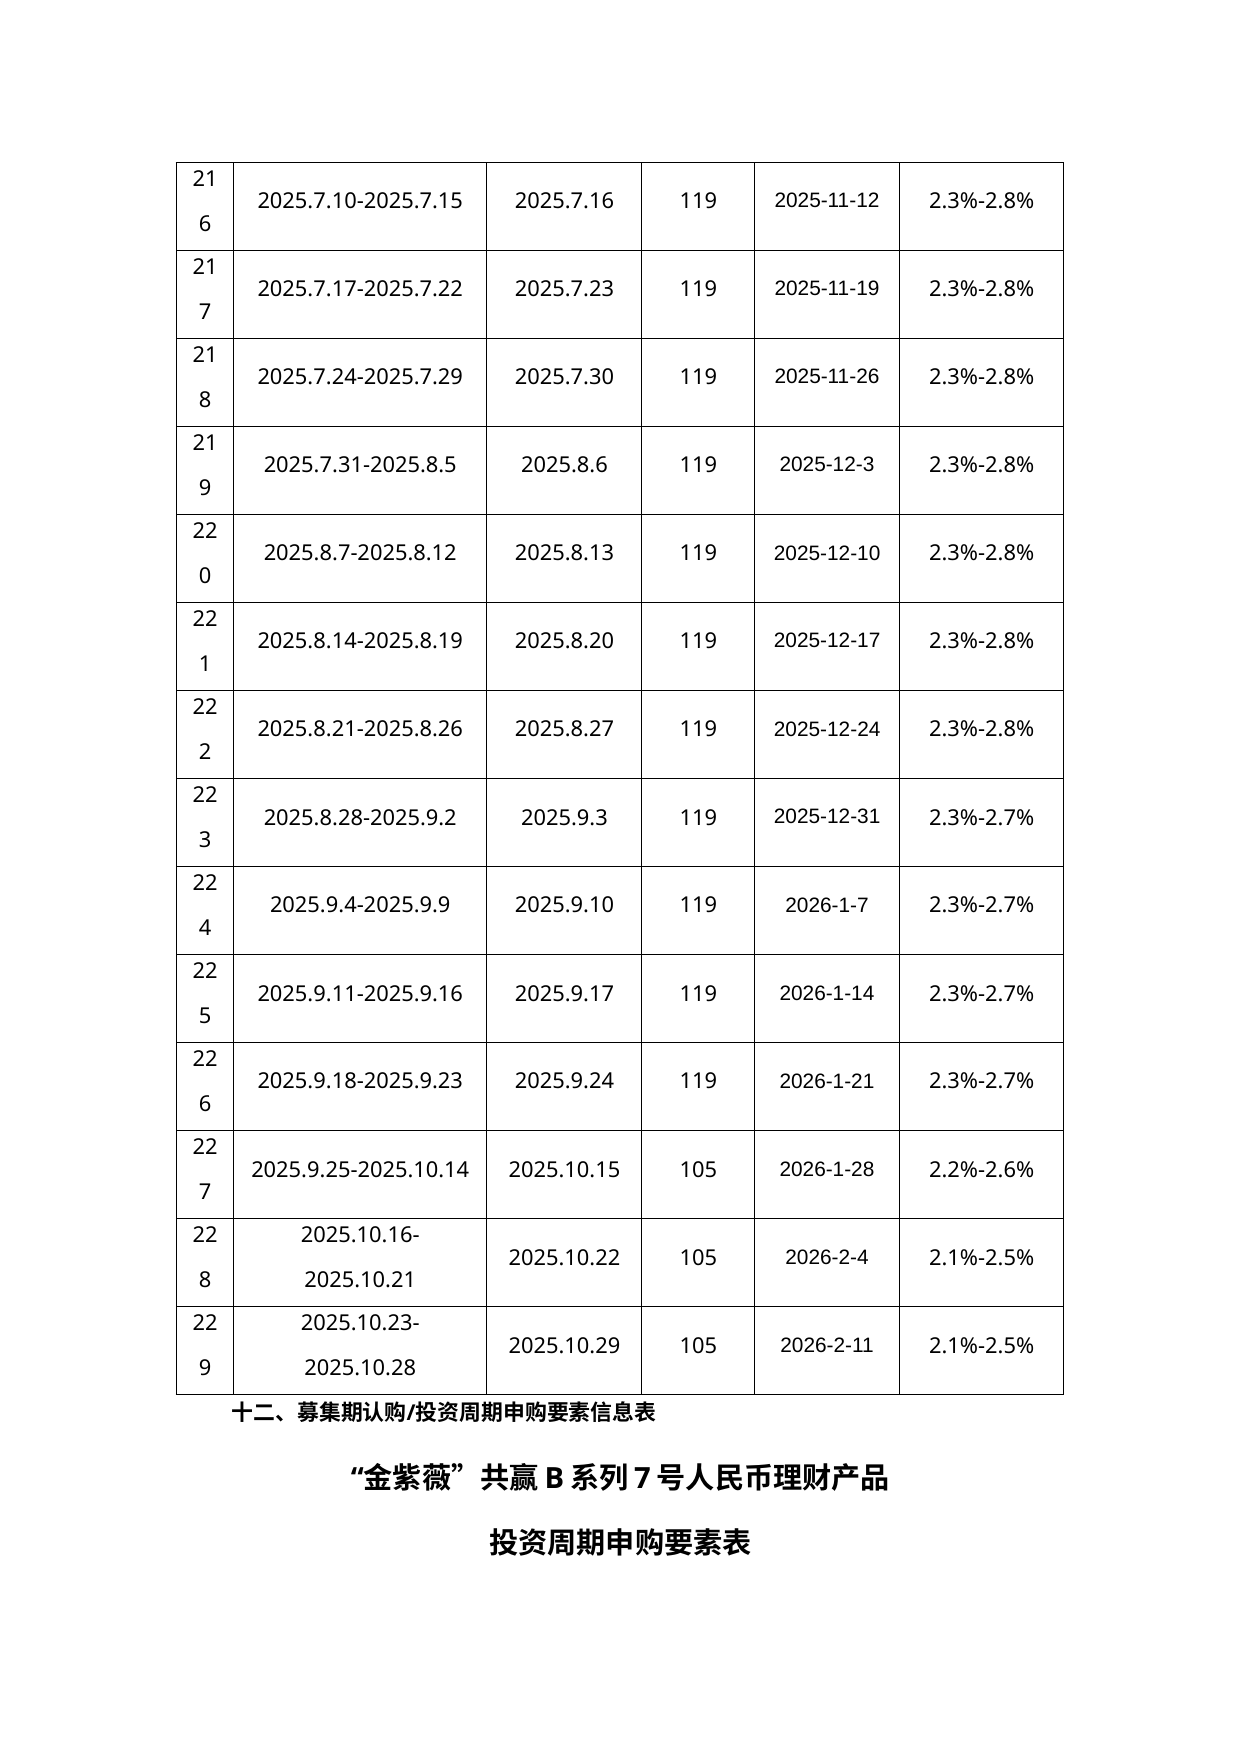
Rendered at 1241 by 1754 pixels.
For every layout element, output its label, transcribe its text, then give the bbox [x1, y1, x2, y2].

table_cell 225 [177, 955, 233, 1042]
table_cell 2.1%-2.5% [900, 1219, 1063, 1306]
table_cell 2026-2-11 [755, 1307, 899, 1394]
text 十二、募集期认购/投资周期申购要素信息表 [187, 1395, 1053, 1427]
table_cell 2025.8.7-2025.8.12 [234, 515, 486, 602]
table_cell 2025.7.24-2025.7.29 [234, 339, 486, 426]
table_cell 2025.7.31-2025.8.5 [234, 427, 486, 514]
table_cell 119 [642, 603, 754, 690]
table_cell 2025-11-26 [755, 339, 899, 426]
table_cell 2025.8.28-2025.9.2 [234, 779, 486, 866]
table_cell 119 [642, 163, 754, 250]
table_cell 2.3%-2.8% [900, 691, 1063, 778]
table_cell 105 [642, 1307, 754, 1394]
table_cell 2.3%-2.8% [900, 251, 1063, 338]
table_cell 2.3%-2.7% [900, 955, 1063, 1042]
table_cell 2026-1-14 [755, 955, 899, 1042]
table_cell 2026-2-4 [755, 1219, 899, 1306]
table_cell 2025.9.3 [487, 779, 641, 866]
table_cell 2025.7.17-2025.7.22 [234, 251, 486, 338]
table_cell 220 [177, 515, 233, 602]
table_cell 2025-12-10 [755, 515, 899, 602]
table_cell 105 [642, 1219, 754, 1306]
table_cell 2.3%-2.7% [900, 1043, 1063, 1130]
table_cell 2025-12-17 [755, 603, 899, 690]
text “金紫薇”共赢B系列7号人民币理财产品 [187, 1443, 1053, 1508]
table_cell 223 [177, 779, 233, 866]
table_cell 2.3%-2.7% [900, 779, 1063, 866]
table_cell 2025.10.15 [487, 1131, 641, 1218]
table_cell 2025-11-12 [755, 163, 899, 250]
table_cell 119 [642, 515, 754, 602]
table_cell 221 [177, 603, 233, 690]
table_cell 2025-12-3 [755, 427, 899, 514]
table_cell 2025-12-24 [755, 691, 899, 778]
table_cell 2025.7.16 [487, 163, 641, 250]
table_cell 119 [642, 691, 754, 778]
table_cell 2025.9.11-2025.9.16 [234, 955, 486, 1042]
table_cell 2.3%-2.8% [900, 339, 1063, 426]
table_cell 2025.9.17 [487, 955, 641, 1042]
table_cell 2025.9.24 [487, 1043, 641, 1130]
table_cell 2025.9.25-2025.10.14 [234, 1131, 486, 1218]
table_cell 119 [642, 867, 754, 954]
table_cell 2026-1-21 [755, 1043, 899, 1130]
table_cell 2026-1-7 [755, 867, 899, 954]
table_cell 227 [177, 1131, 233, 1218]
table_cell 105 [642, 1131, 754, 1218]
table_cell 2.3%-2.7% [900, 867, 1063, 954]
table_cell 217 [177, 251, 233, 338]
table_cell 2025.7.23 [487, 251, 641, 338]
table_cell 2026-1-28 [755, 1131, 899, 1218]
table_cell 119 [642, 779, 754, 866]
table_cell 2025.9.18-2025.9.23 [234, 1043, 486, 1130]
table_cell 119 [642, 427, 754, 514]
table_cell 2025.8.27 [487, 691, 641, 778]
table_cell 2025.8.14-2025.8.19 [234, 603, 486, 690]
table_cell 119 [642, 251, 754, 338]
table_cell 2025.10.23-2025.10.28 [234, 1307, 486, 1394]
table_cell 224 [177, 867, 233, 954]
table_cell 2.3%-2.8% [900, 427, 1063, 514]
table_cell 218 [177, 339, 233, 426]
text 投资周期申购要素表 [187, 1508, 1053, 1573]
table_cell 2025.8.20 [487, 603, 641, 690]
table_cell 119 [642, 1043, 754, 1130]
table_cell 2025.8.6 [487, 427, 641, 514]
table_cell 2025.8.21-2025.8.26 [234, 691, 486, 778]
table_cell 229 [177, 1307, 233, 1394]
table_cell 2.3%-2.8% [900, 603, 1063, 690]
table_cell 2025.10.29 [487, 1307, 641, 1394]
table_cell 2025.9.4-2025.9.9 [234, 867, 486, 954]
table_cell 2025-11-19 [755, 251, 899, 338]
table_cell 2025.7.10-2025.7.15 [234, 163, 486, 250]
table_cell 228 [177, 1219, 233, 1306]
table_cell 2.2%-2.6% [900, 1131, 1063, 1218]
table_cell 2025.7.30 [487, 339, 641, 426]
table_cell 226 [177, 1043, 233, 1130]
table_cell 222 [177, 691, 233, 778]
table_cell 2025.9.10 [487, 867, 641, 954]
table_cell 2025.8.13 [487, 515, 641, 602]
table_cell 2025.10.22 [487, 1219, 641, 1306]
table_cell 2.1%-2.5% [900, 1307, 1063, 1394]
table_cell 2.3%-2.8% [900, 515, 1063, 602]
table_cell 119 [642, 339, 754, 426]
table_cell 119 [642, 955, 754, 1042]
table_cell 2.3%-2.8% [900, 163, 1063, 250]
table_cell 216 [177, 163, 233, 250]
table_cell 2025.10.16-2025.10.21 [234, 1219, 486, 1306]
table_cell 219 [177, 427, 233, 514]
table_cell 2025-12-31 [755, 779, 899, 866]
